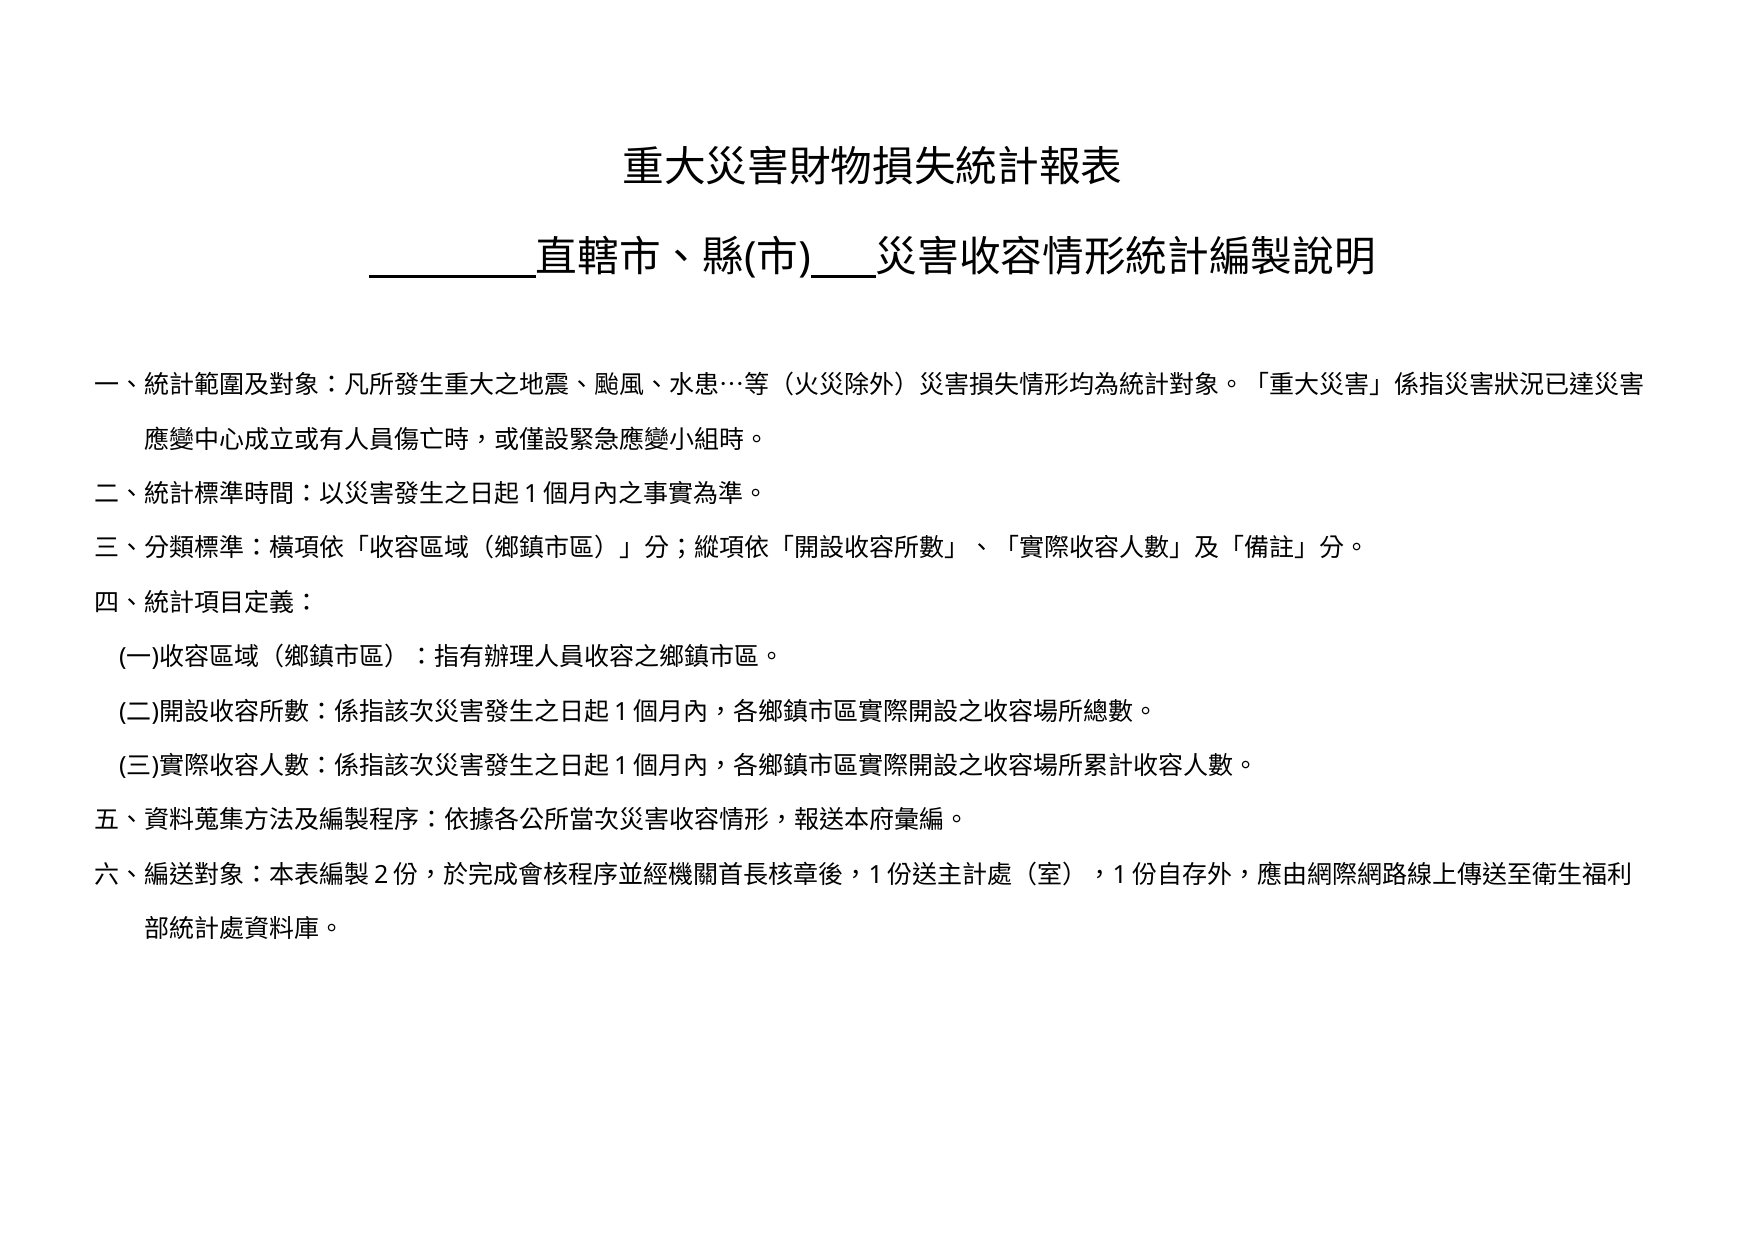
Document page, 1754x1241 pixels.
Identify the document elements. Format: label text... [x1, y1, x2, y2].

text 五、資料蒐集方法及編製程序：依據各公所當次災害收容情形，報送本府彙編。 [94, 800, 1651, 836]
text (三)實際收容人數：係指該次災害發生之日起1個月內，各鄉鎮市區實際開設之收容場所累計收容人數。 [119, 745, 1651, 782]
text 一、統計範圍及對象：凡所發生重大之地震、颱風、水患…等（火災除外）災害損失情形均為統計對象。「重大災害」係指災害狀況已達災害應變中心成立或有人員傷亡時，或僅設緊急應變小組時。 [94, 365, 1651, 455]
text 直轄市、縣(市) 災害收容情形統計編製說明 [94, 223, 1651, 283]
text (一)收容區域（鄉鎮市區）：指有辦理人員收容之鄉鎮市區。 [119, 637, 1651, 673]
text 四、統計項目定義： [94, 582, 1651, 618]
text (二)開設收容所數：係指該次災害發生之日起1個月內，各鄉鎮市區實際開設之收容場所總數。 [119, 691, 1651, 727]
text 重大災害財物損失統計報表 [94, 133, 1651, 193]
text 二、統計標準時間：以災害發生之日起1個月內之事實為準。 [94, 473, 1651, 510]
text 六、編送對象：本表編製2份，於完成會核程序並經機關首長核章後，1份送主計處（室），1份自存外，應由網際網路線上傳送至衛生福利部統計處資料庫。 [94, 854, 1651, 945]
text 三、分類標準：橫項依「收容區域（鄉鎮市區）」分；縱項依「開設收容所數」、「實際收容人數」及「備註」分。 [94, 528, 1651, 564]
